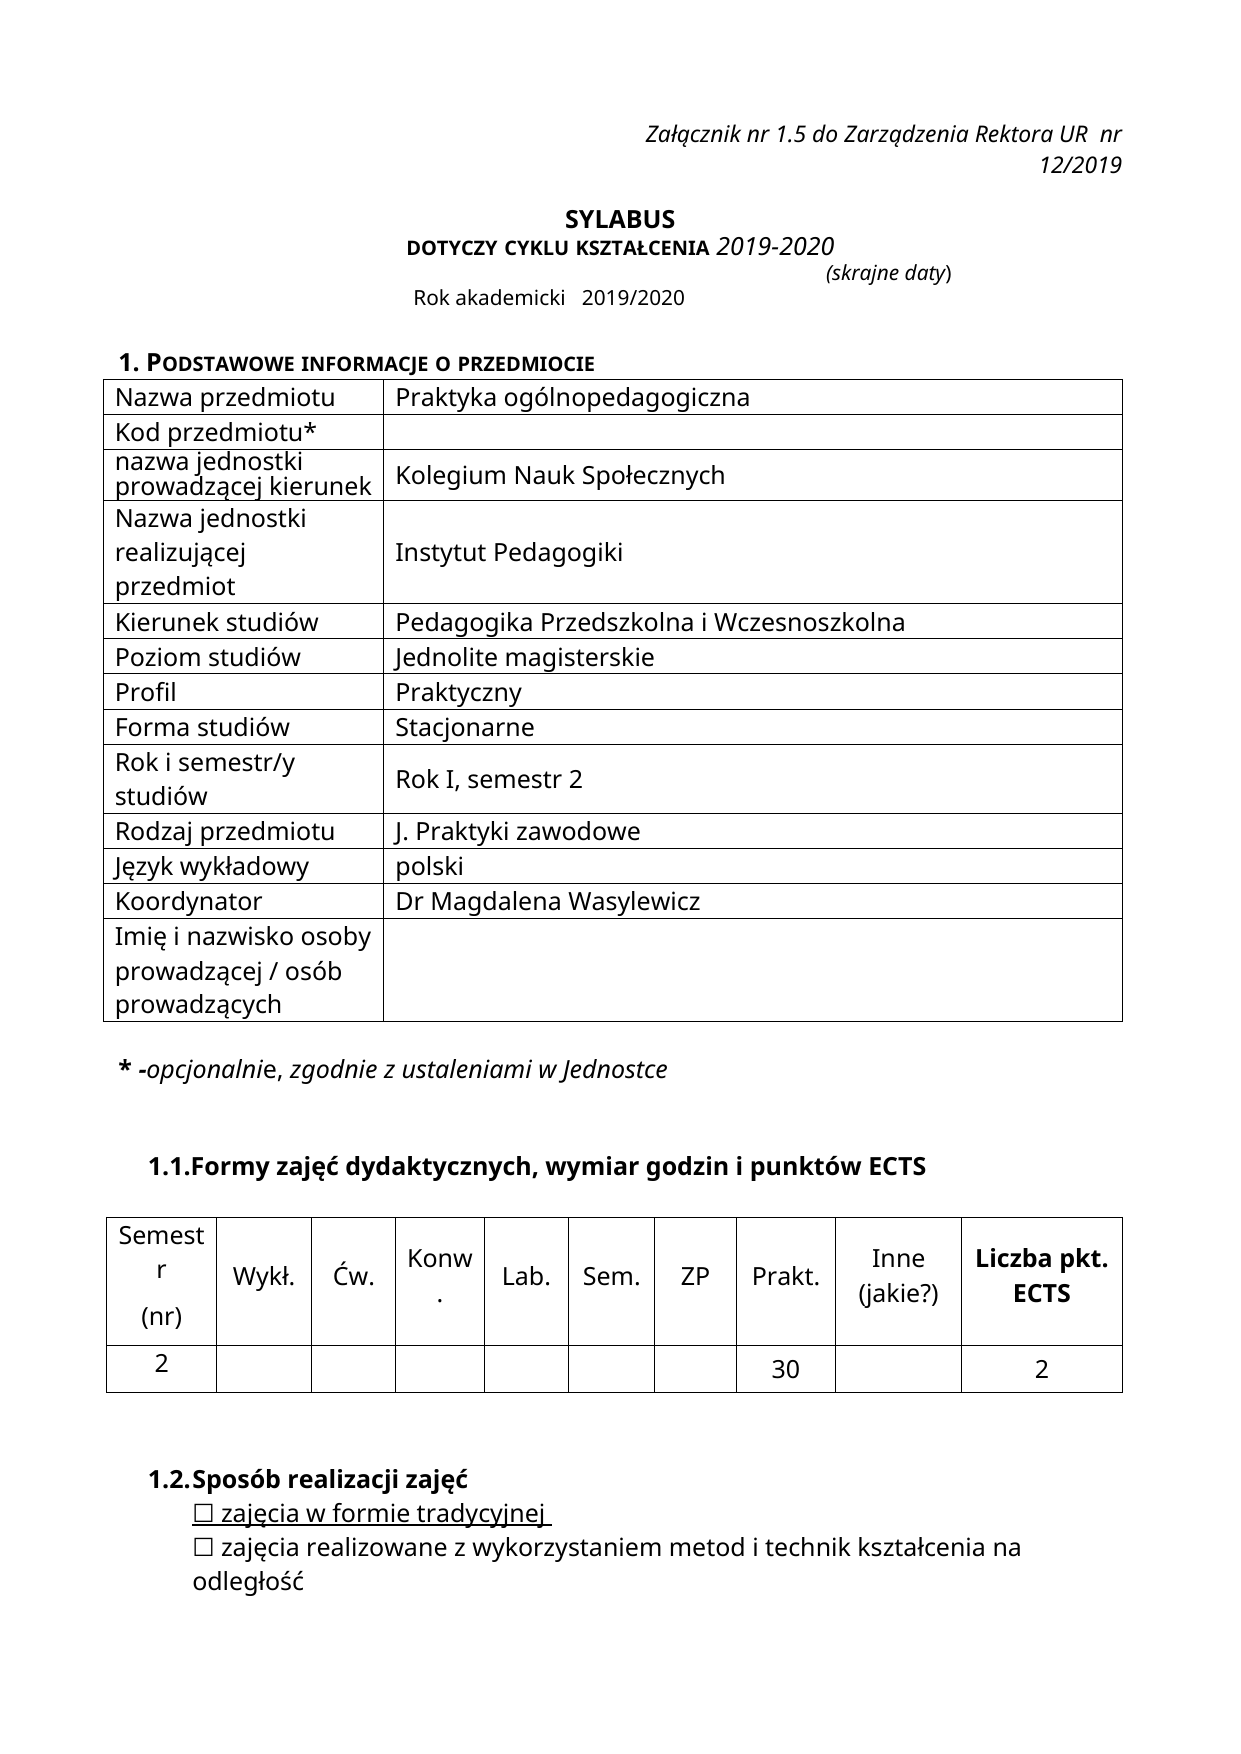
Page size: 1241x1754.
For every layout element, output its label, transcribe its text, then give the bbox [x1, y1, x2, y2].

text Rok akademicki 2019/2020 [118, 286, 1122, 311]
text SYLABUS [118, 201, 1122, 236]
table_cell 2 [107, 1346, 216, 1392]
table_cell Stacjonarne [384, 710, 1122, 743]
text ☐ zajęcia w formie tradycyjnej [192, 1496, 1122, 1529]
table_cell Koordynator [104, 884, 383, 918]
table_cell polski [384, 849, 1122, 883]
table_cell Imię i nazwisko osoby prowadzącej / osób prowadzących [104, 919, 383, 1021]
table_cell Kolegium Nauk Społecznych [384, 450, 1122, 500]
table_cell J. Praktyki zawodowe [384, 814, 1122, 848]
table_cell Poziom studiów [104, 639, 383, 673]
table_cell Rok I, semestr 2 [384, 745, 1122, 813]
table_cell [312, 1346, 395, 1392]
text dotyczy cyklu kształcenia 2019-2020 [118, 236, 1122, 261]
table_header Prakt. [737, 1218, 835, 1345]
table_cell [384, 415, 1122, 449]
table_header Lab. [485, 1218, 568, 1345]
table_cell Praktyczny [384, 674, 1122, 708]
table_header Inne (jakie?) [836, 1218, 961, 1345]
table_cell [217, 1346, 311, 1392]
text ☐ zajęcia realizowane z wykorzystaniem metod i technik kształcenia na odległość [192, 1529, 1122, 1598]
table_cell [836, 1346, 961, 1392]
text 1.1.Formy zajęć dydaktycznych, wymiar godzin i punktów ECTS [148, 1149, 1122, 1183]
table_cell 30 [737, 1346, 835, 1392]
table_cell Kierunek studiów [104, 604, 383, 638]
text 1. Podstawowe informacje o przedmiocie [118, 344, 1122, 379]
table_cell [655, 1346, 736, 1392]
table_cell Kod przedmiotu* [104, 415, 383, 449]
text (skrajne daty) [118, 261, 1122, 286]
table_cell Forma studiów [104, 710, 383, 743]
table_cell nazwa jednostki prowadzącej kierunek [104, 450, 383, 500]
table_header Semestr (nr) [107, 1218, 216, 1345]
table_cell 2 [962, 1346, 1122, 1392]
table_header Sem. [569, 1218, 654, 1345]
table_cell Nazwa jednostki realizującej przedmiot [104, 501, 383, 603]
table_cell Rodzaj przedmiotu [104, 814, 383, 848]
text Załącznik nr 1.5 do Zarządzenia Rektora UR nr 12/2019 [118, 118, 1122, 181]
table_cell [396, 1346, 484, 1392]
table_cell Profil [104, 674, 383, 708]
table_header Nazwa przedmiotu [104, 380, 383, 414]
table_header Ćw. [312, 1218, 395, 1345]
text 1.2. Sposób realizacji zajęć [148, 1461, 1122, 1496]
table_cell Język wykładowy [104, 849, 383, 883]
table_cell [569, 1346, 654, 1392]
text * -opcjonalnie, zgodnie z ustaleniami w Jednostce [118, 1051, 1122, 1086]
table_cell Jednolite magisterskie [384, 639, 1122, 673]
table_cell Pedagogika Przedszkolna i Wczesnoszkolna [384, 604, 1122, 638]
table_header ZP [655, 1218, 736, 1345]
table_header Liczba pkt. ECTS [962, 1218, 1122, 1345]
table_header Konw. [396, 1218, 484, 1345]
table_cell [384, 919, 1122, 1021]
table_cell [485, 1346, 568, 1392]
table_cell Instytut Pedagogiki [384, 501, 1122, 603]
table_header Wykł. [217, 1218, 311, 1345]
table_header Praktyka ogólnopedagogiczna [384, 380, 1122, 414]
table_cell Dr Magdalena Wasylewicz [384, 884, 1122, 918]
table_cell Rok i semestr/y studiów [104, 745, 383, 813]
